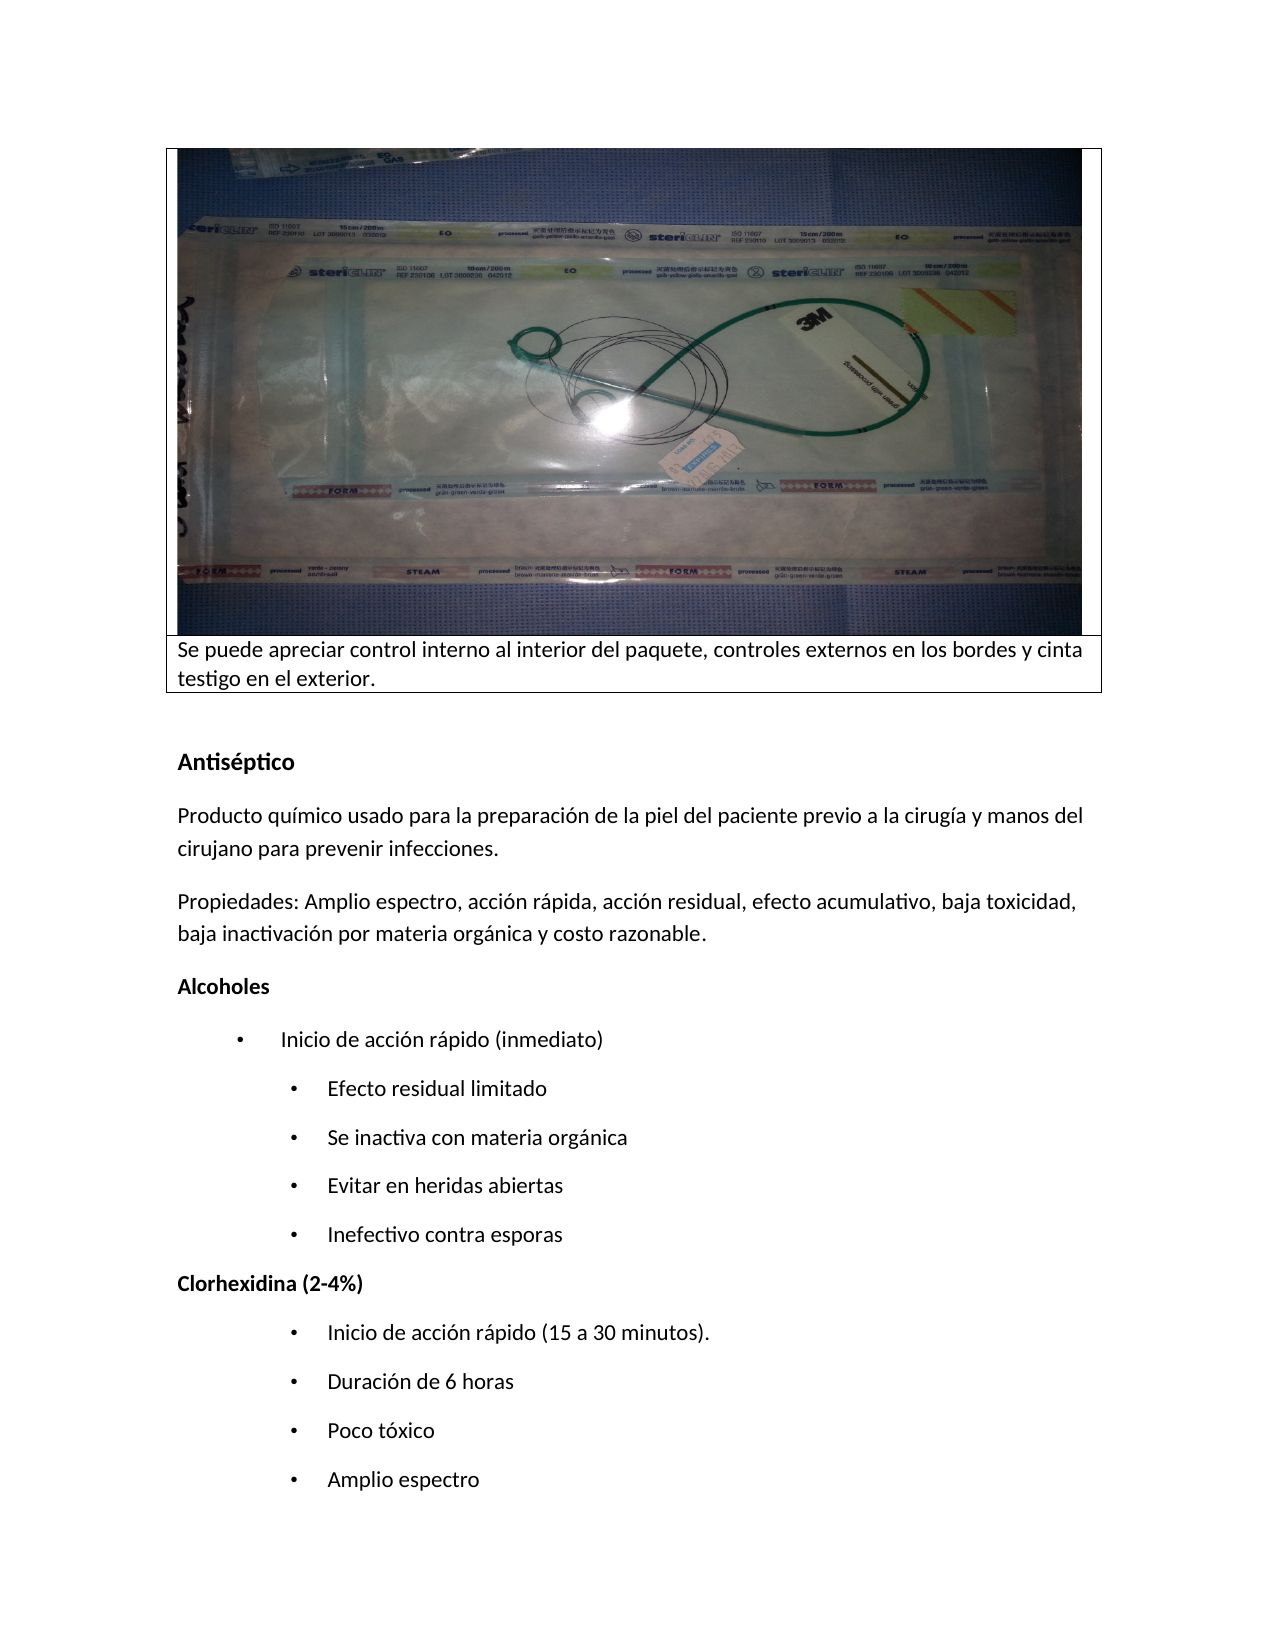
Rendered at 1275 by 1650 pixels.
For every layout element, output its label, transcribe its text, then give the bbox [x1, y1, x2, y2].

list Amplio espectro [290, 1465, 1098, 1493]
list Duración de 6 horas [290, 1367, 1098, 1395]
text Propiedades: Amplio espectro, acción rápida, acción residual, efecto acumulativo, baja toxicidad, baja inactivación por materia orgánica y costo razonable. [177, 887, 1098, 947]
table_cell [1082, 149, 1101, 634]
table_cell Se puede apreciar control interno al interior del paquete, controles externos en los bordes y cinta testigo en el exterior. [167, 636, 1101, 692]
text Clorhexidina (2-4%) [177, 1269, 1098, 1297]
text Alcoholes [177, 972, 1098, 1000]
list Inicio de acción rápido (inmediato) [236, 1025, 1098, 1053]
list Inefectivo contra esporas [290, 1220, 1098, 1248]
list Evitar en heridas abiertas [290, 1172, 1098, 1199]
list Poco tóxico [290, 1416, 1098, 1444]
list Se inactiva con materia orgánica [290, 1123, 1098, 1151]
list Efecto residual limitado [290, 1074, 1098, 1102]
text Producto químico usado para la preparación de la piel del paciente previo a la cirugía y manos del cirujano para prevenir infecciones. [177, 802, 1098, 862]
picture [177, 148, 1082, 635]
text Antiséptico [177, 746, 1098, 776]
table_cell [167, 149, 177, 634]
list Inicio de acción rápido (15 a 30 minutos). [290, 1318, 1098, 1346]
